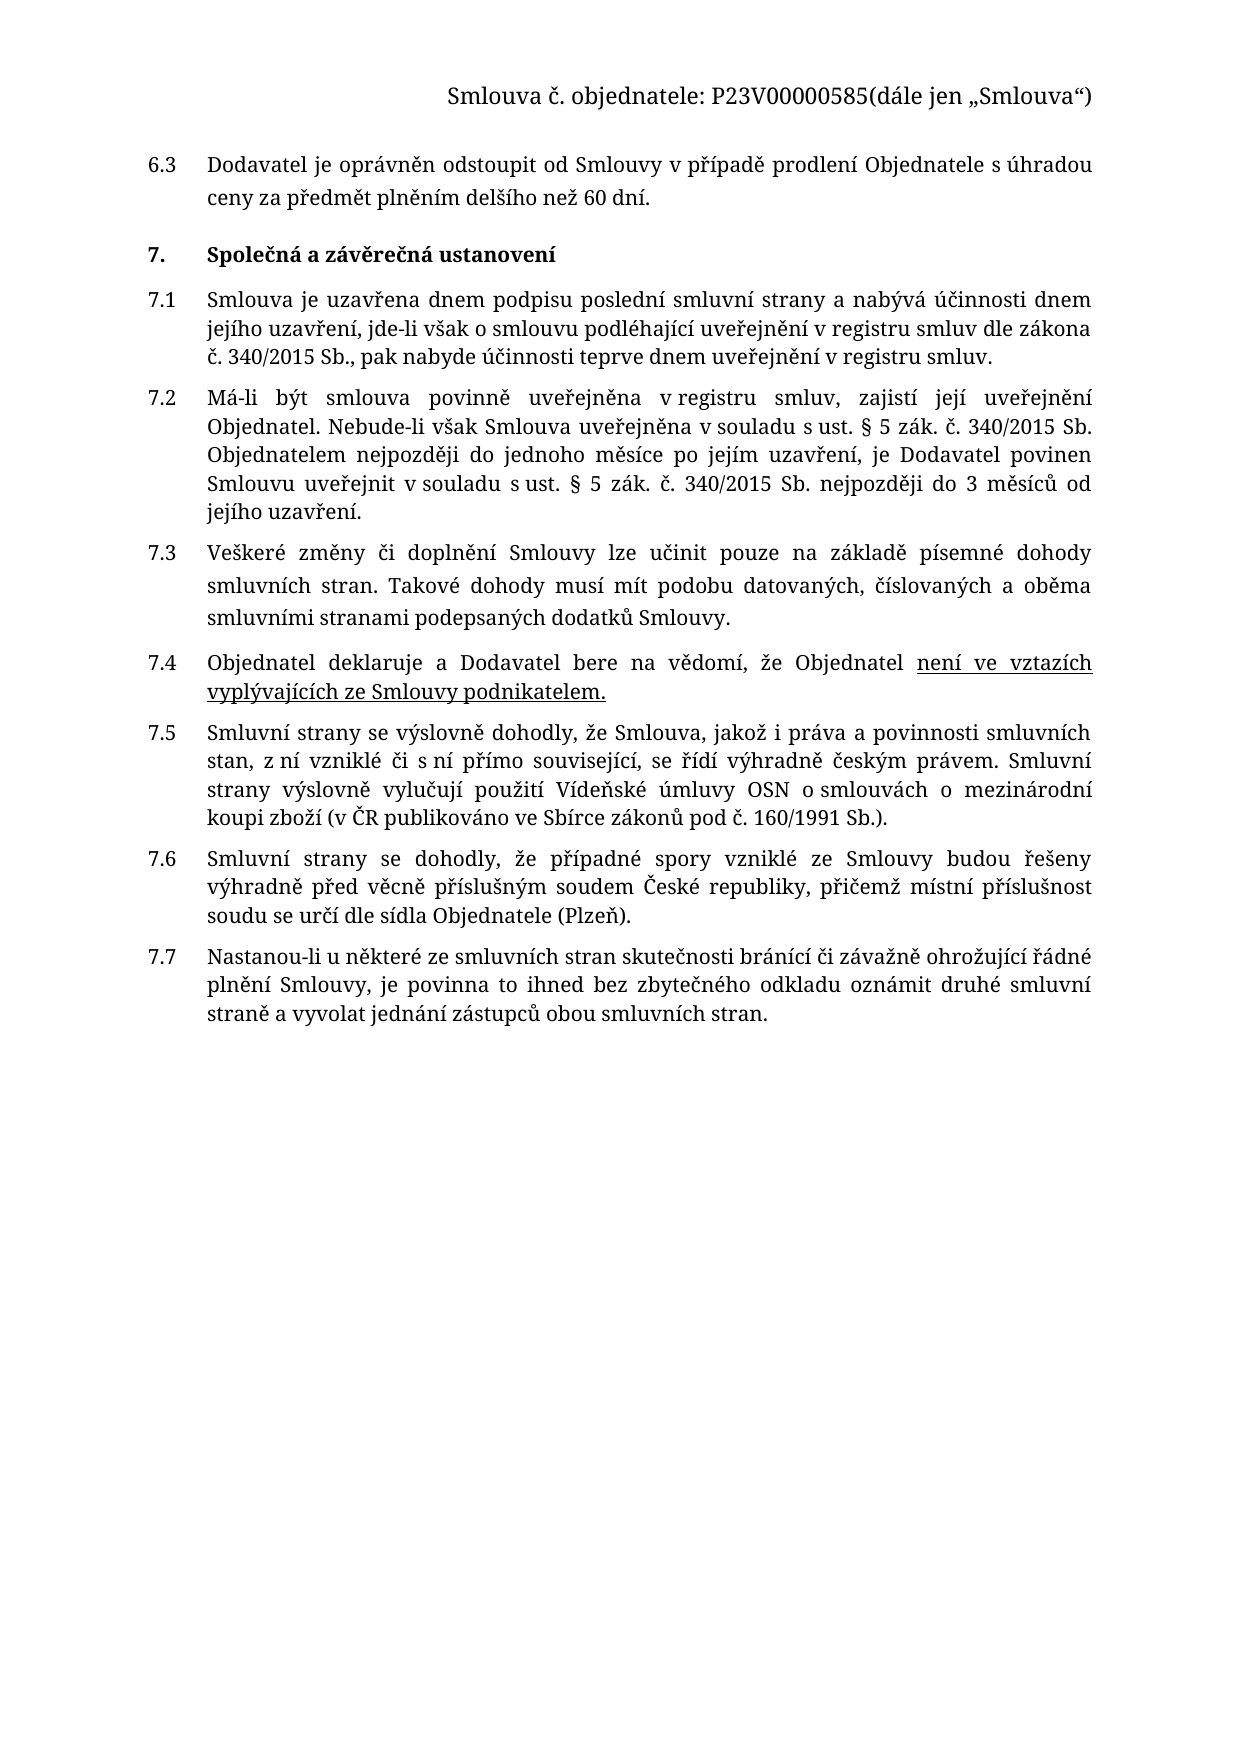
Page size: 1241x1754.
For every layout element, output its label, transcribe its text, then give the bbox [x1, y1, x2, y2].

list Smluvní strany se výslovně dohodly, že Smlouva, jakož i práva a povinnosti smluvních stan, z ní vzniklé či s ní přímo související, se řídí výhradně českým právem. Smluvní strany výslovně vylučují použití Vídeňské úmluvy OSN o smlouvách o mezinárodní koupi zboží (v ČR publikováno ve Sbírce zákonů pod č. 160/1991 Sb.). [148, 718, 1092, 832]
list Veškeré změny či doplnění Smlouvy lze učinit pouze na základě písemné dohody smluvních stran. Takové dohody musí mít podobu datovaných, číslovaných a oběma smluvními stranami podepsaných dodatků Smlouvy. [148, 538, 1092, 632]
list Nastanou-li u některé ze smluvních stran skutečnosti bránící či závažně ohrožující řádné plnění Smlouvy, je povinna to ihned bez zbytečného odkladu oznámit druhé smluvní straně a vyvolat jednání zástupců obou smluvních stran. [148, 942, 1092, 1027]
list Smlouva je uzavřena dnem podpisu poslední smluvní strany a nabývá účinnosti dnem jejího uzavření, jde-li však o smlouvu podléhající uveřejnění v registru smluv dle zákona č. 340/2015 Sb., pak nabyde účinnosti teprve dnem uveřejnění v registru smluv. [148, 286, 1092, 371]
list Objednatel deklaruje a Dodavatel bere na vědomí, že Objednatel není ve vztazích vyplývajících ze Smlouvy podnikatelem. [148, 648, 1092, 705]
list Smluvní strany se dohodly, že případné spory vzniklé ze Smlouvy budou řešeny výhradně před věcně příslušným soudem České republiky, přičemž místní příslušnost soudu se určí dle sídla Objednatele (Plzeň). [148, 844, 1092, 929]
list Dodavatel je oprávněn odstoupit od Smlouvy v případě prodlení Objednatele s úhradou ceny za předmět plněním delšího než 60 dní. [148, 150, 1092, 211]
list Má-li být smlouva povinně uveřejněna v registru smluv, zajistí její uveřejnění Objednatel. Nebude-li však Smlouva uveřejněna v souladu s ust. § 5 zák. č. 340/2015 Sb. Objednatelem nejpozději do jednoho měsíce po jejím uzavření, je Dodavatel povinen Smlouvu uveřejnit v souladu s ust. § 5 zák. č. 340/2015 Sb. nejpozději do 3 měsíců od jejího uzavření. [148, 383, 1092, 526]
list Společná a závěrečná ustanovení [148, 241, 1092, 269]
